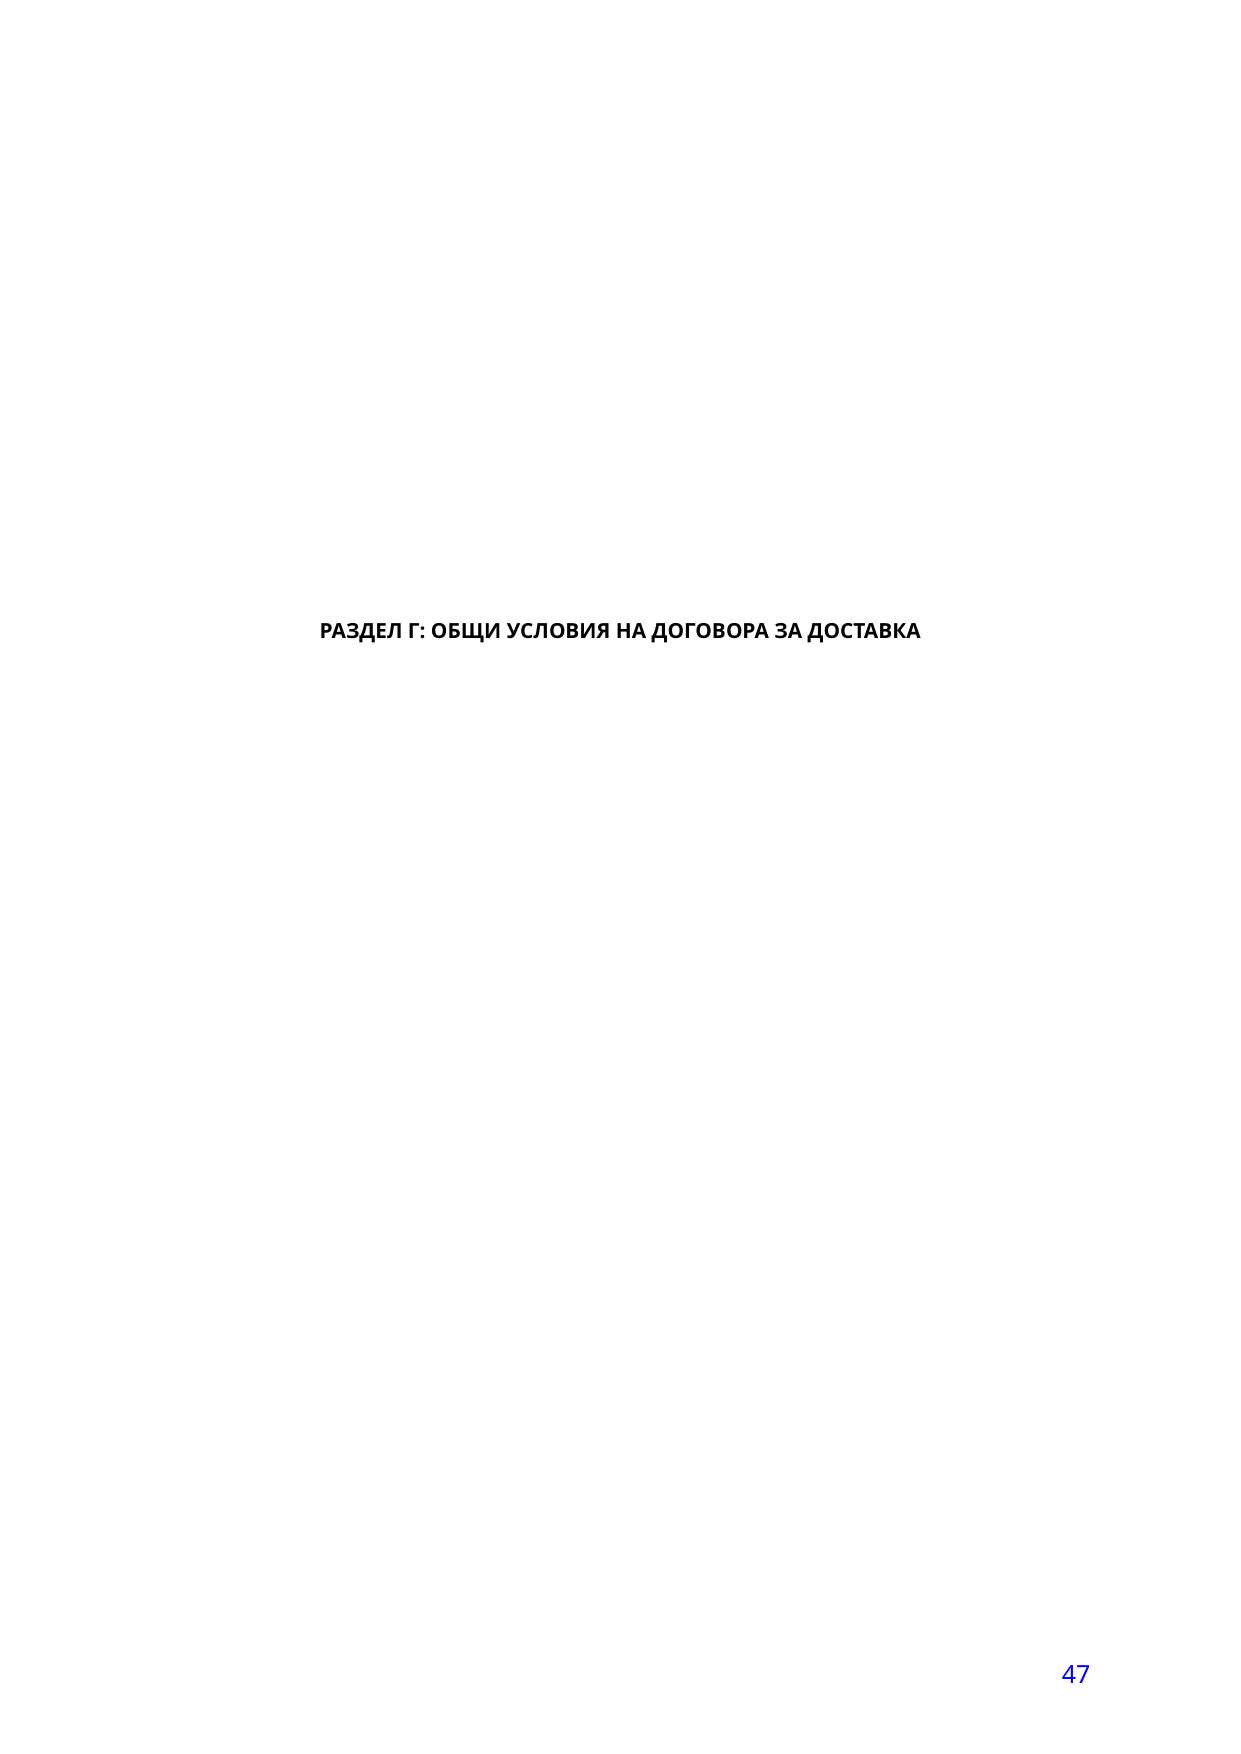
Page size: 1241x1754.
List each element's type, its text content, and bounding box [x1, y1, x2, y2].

text РАЗДЕЛ Г: ОБЩИ УСЛОВИЯ НА ДОГОВОРА ЗА ДОСТАВКА [150, 616, 1090, 645]
